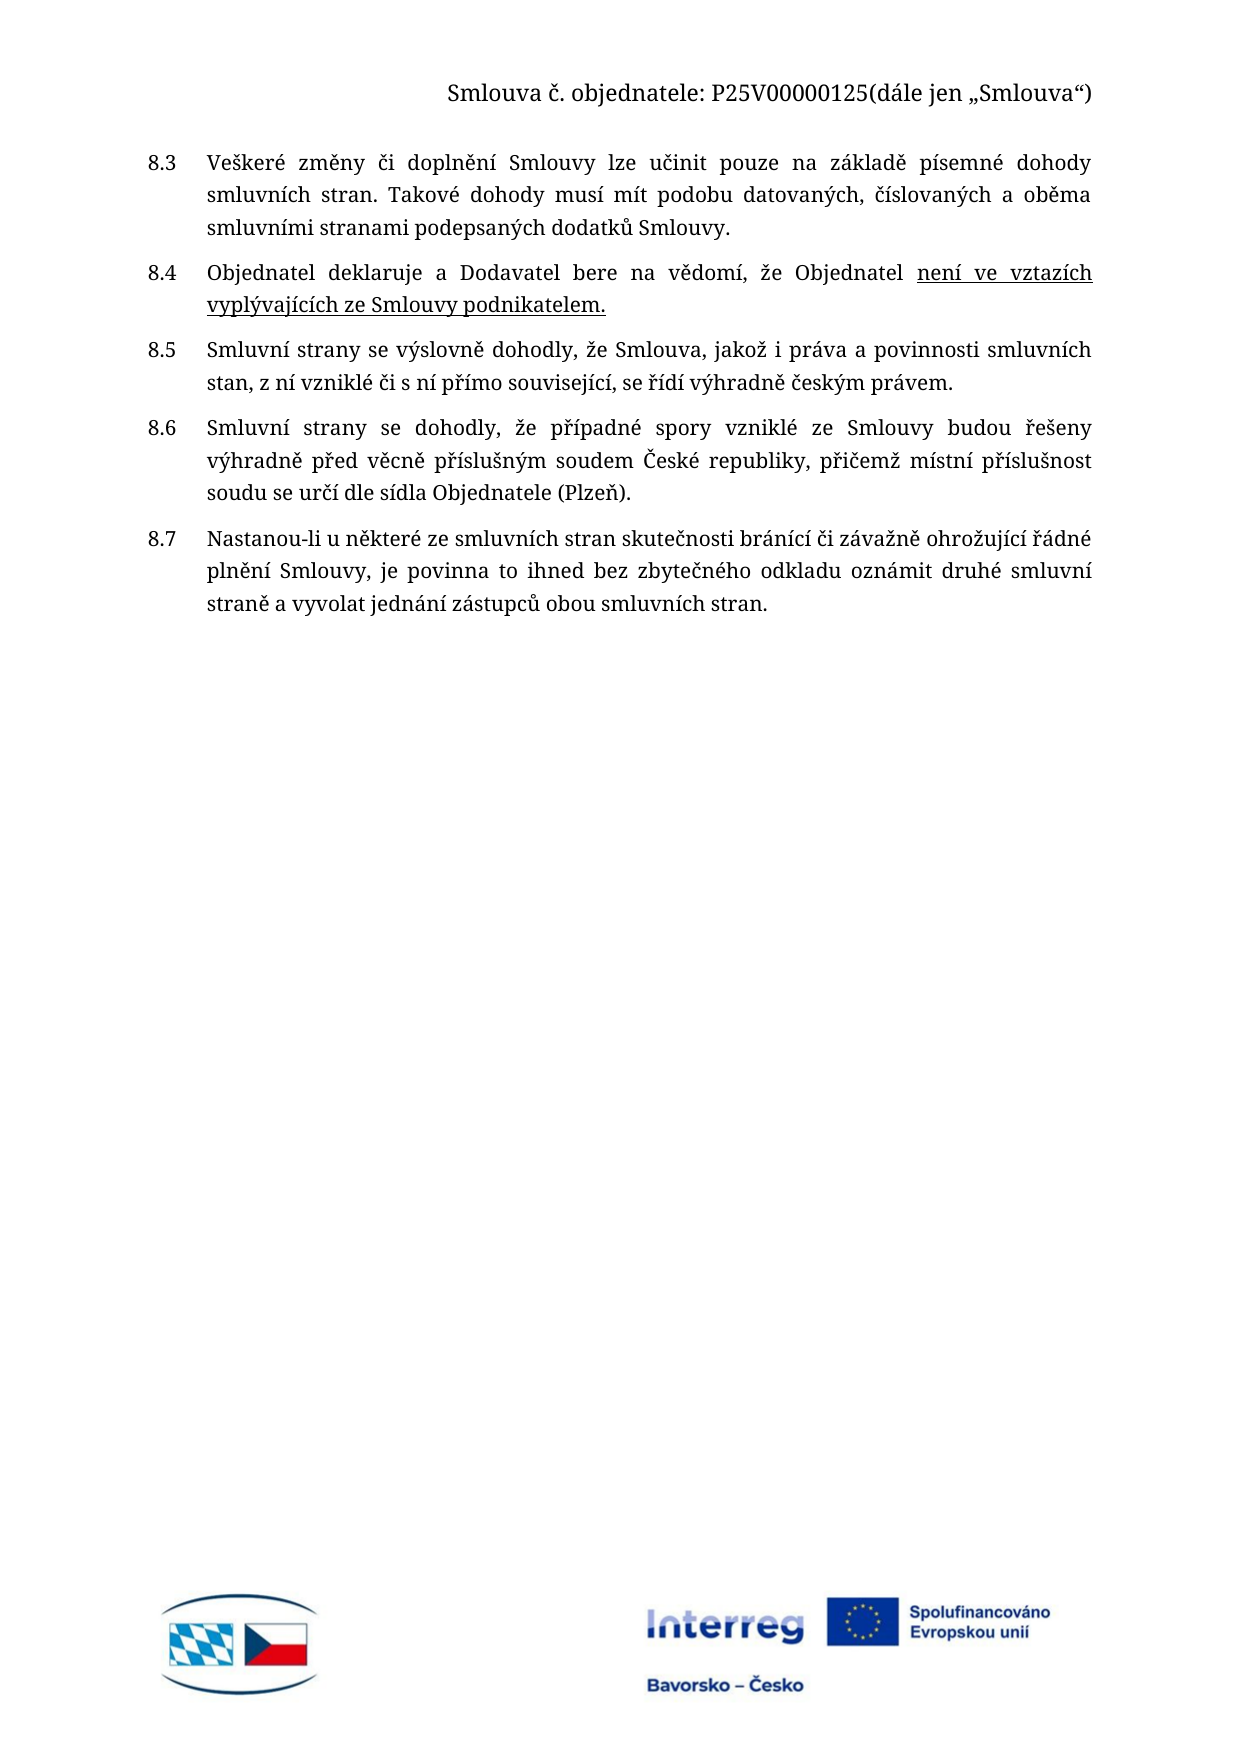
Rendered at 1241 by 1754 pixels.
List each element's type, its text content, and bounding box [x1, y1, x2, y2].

picture [147, 1563, 1107, 1737]
list Nastanou-li u některé ze smluvních stran skutečnosti bránící či závažně ohrožující řádné plnění Smlouvy, je povinna to ihned bez zbytečného odkladu oznámit druhé smluvní straně a vyvolat jednání zástupců obou smluvních stran. [148, 524, 1093, 617]
list Smluvní strany se dohodly, že případné spory vzniklé ze Smlouvy budou řešeny výhradně před věcně příslušným soudem České republiky, přičemž místní příslušnost soudu se určí dle sídla Objednatele (Plzeň). [148, 413, 1093, 507]
list Smluvní strany se výslovně dohodly, že Smlouva, jakož i práva a povinnosti smluvních stan, z ní vzniklé či s ní přímo související, se řídí výhradně českým právem. [148, 336, 1093, 397]
list Objednatel deklaruje a Dodavatel bere na vědomí, že Objednatel není ve vztazích vyplývajících ze Smlouvy podnikatelem. [148, 258, 1093, 319]
list Veškeré změny či doplnění Smlouvy lze učinit pouze na základě písemné dohody smluvních stran. Takové dohody musí mít podobu datovaných, číslovaných a oběma smluvními stranami podepsaných dodatků Smlouvy. [148, 148, 1093, 241]
